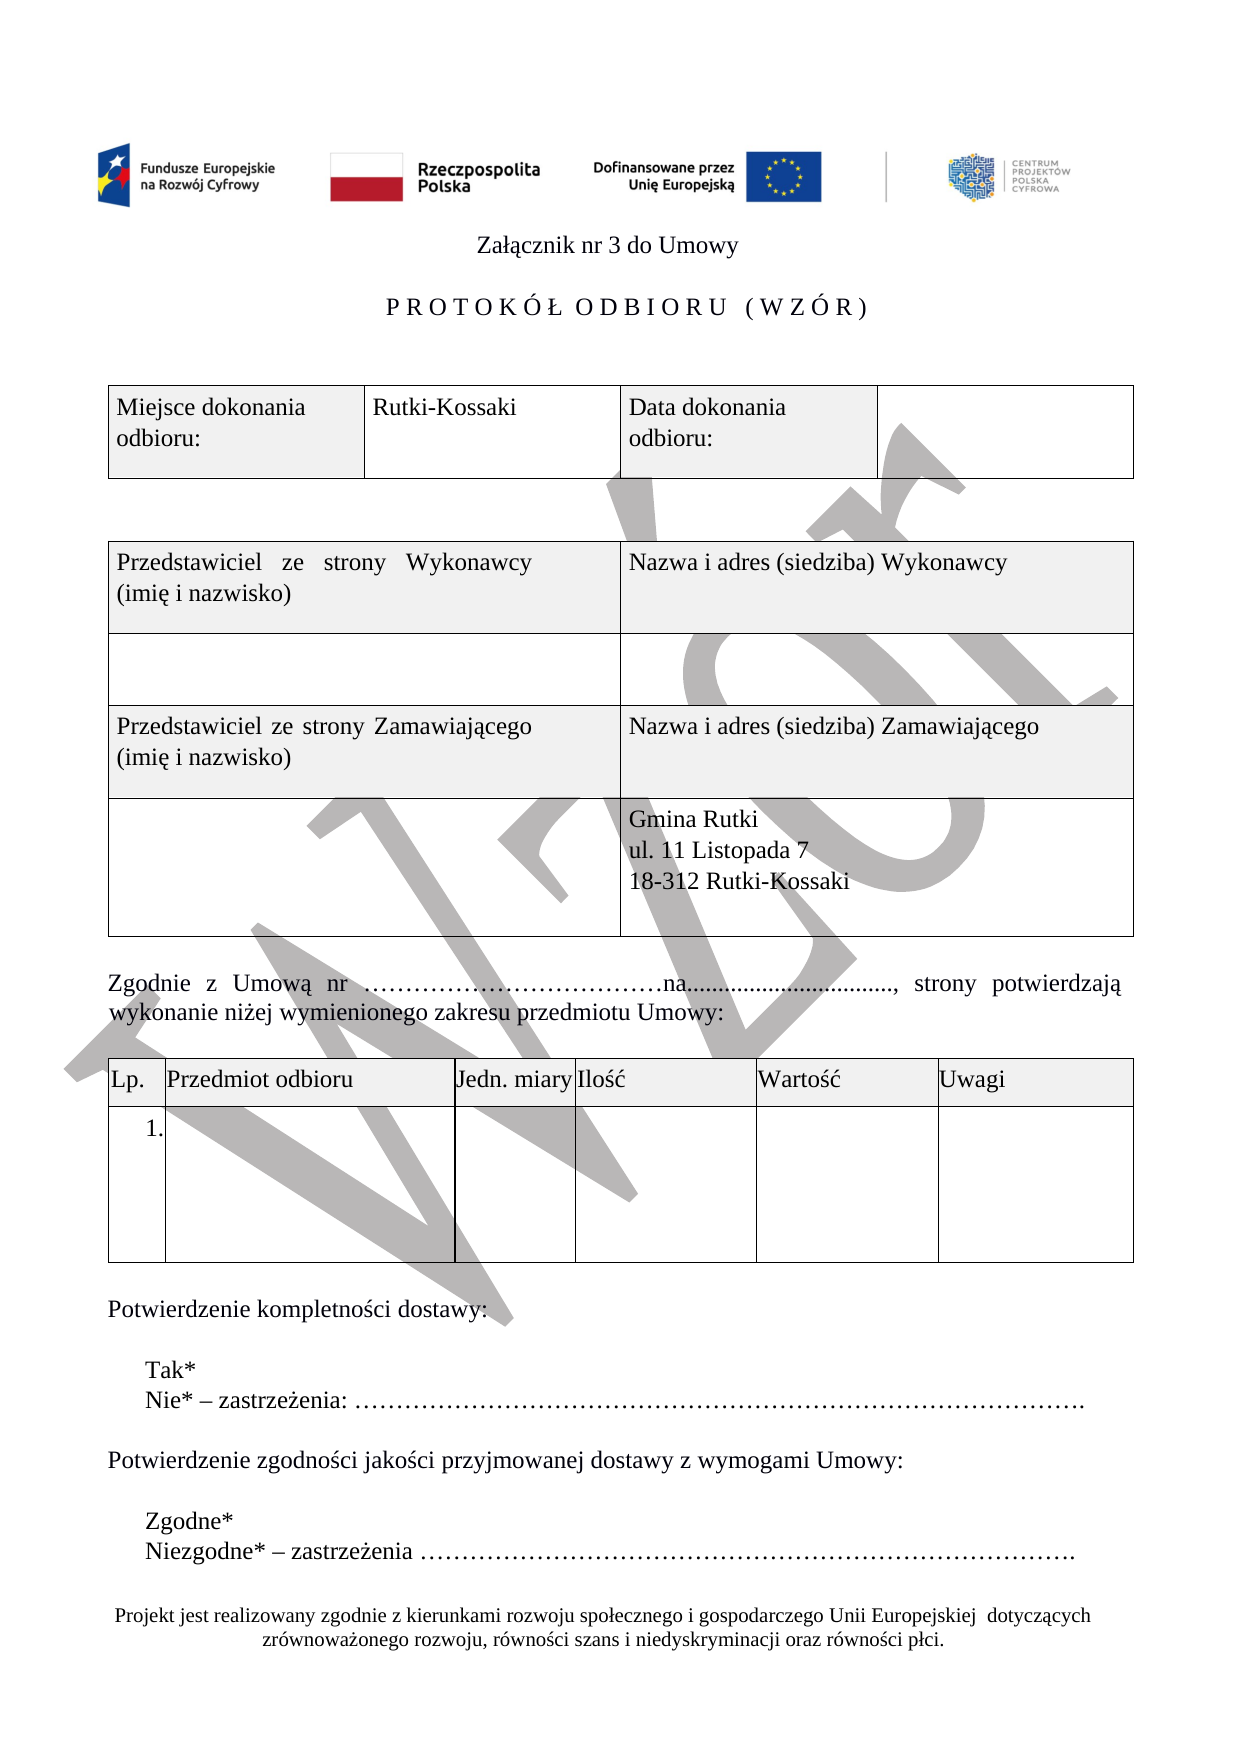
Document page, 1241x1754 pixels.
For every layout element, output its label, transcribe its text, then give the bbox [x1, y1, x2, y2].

table_header Rutki-Kossaki [365, 386, 620, 477]
table_cell [757, 1107, 938, 1262]
table_header Nazwa i adres (siedziba) Wykonawcy [621, 542, 1133, 633]
table_cell [621, 634, 1133, 705]
table_header Ilość [576, 1059, 756, 1106]
list Zgodne* [107, 1506, 1121, 1535]
table_cell Nazwa i adres (siedziba) Zamawiającego [621, 706, 1133, 797]
table_cell 1. [109, 1107, 165, 1262]
table_cell [939, 1107, 1133, 1262]
text Potwierdzenie zgodności jakości przyjmowanej dostawy z wymogami Umowy: [107, 1446, 1121, 1474]
table_header Jedn. miary [456, 1059, 575, 1106]
table_header Wartość [757, 1059, 938, 1106]
subtitle P R O T O K Ó Ł O D B I O R U ( W Z Ó R ) [125, 292, 1127, 321]
table_cell Gmina Rutki ul. 11 Listopada 7 18-312 Rutki-Kossaki [621, 799, 1133, 936]
table_cell [166, 1107, 454, 1262]
table_header [878, 386, 1133, 477]
list Niezgodne* – zastrzeżenia ……………………………………………………………………. [107, 1536, 1121, 1565]
picture [76, 121, 1102, 228]
text Zgodnie z Umową nr ………………………………na................................., strony potwierdzają wykonanie niżej wymienionego zakresu przedmiotu Umowy: [107, 968, 1121, 1026]
table_header Data dokonania odbioru: [621, 386, 877, 477]
table_cell [109, 799, 620, 936]
table_header Uwagi [939, 1059, 1133, 1106]
table_header Przedmiot odbioru [166, 1059, 454, 1106]
table_header Przedstawiciel ze strony Wykonawcy (imię i nazwisko) [109, 542, 620, 633]
table_cell Przedstawiciel ze strony Zamawiającego (imię i nazwisko) [109, 706, 620, 797]
table_cell [109, 634, 620, 705]
text Załącznik nr 3 do Umowy [125, 230, 1090, 258]
table_header Miejsce dokonania odbioru: [109, 386, 364, 477]
table_cell [576, 1107, 756, 1262]
list Tak* [107, 1355, 1121, 1384]
table_header Lp. [109, 1059, 165, 1106]
text Potwierdzenie kompletności dostawy: [107, 1294, 1121, 1323]
table_cell [456, 1107, 575, 1262]
list Nie* – zastrzeżenia: ……………………………………………………………………………. [107, 1385, 1121, 1413]
